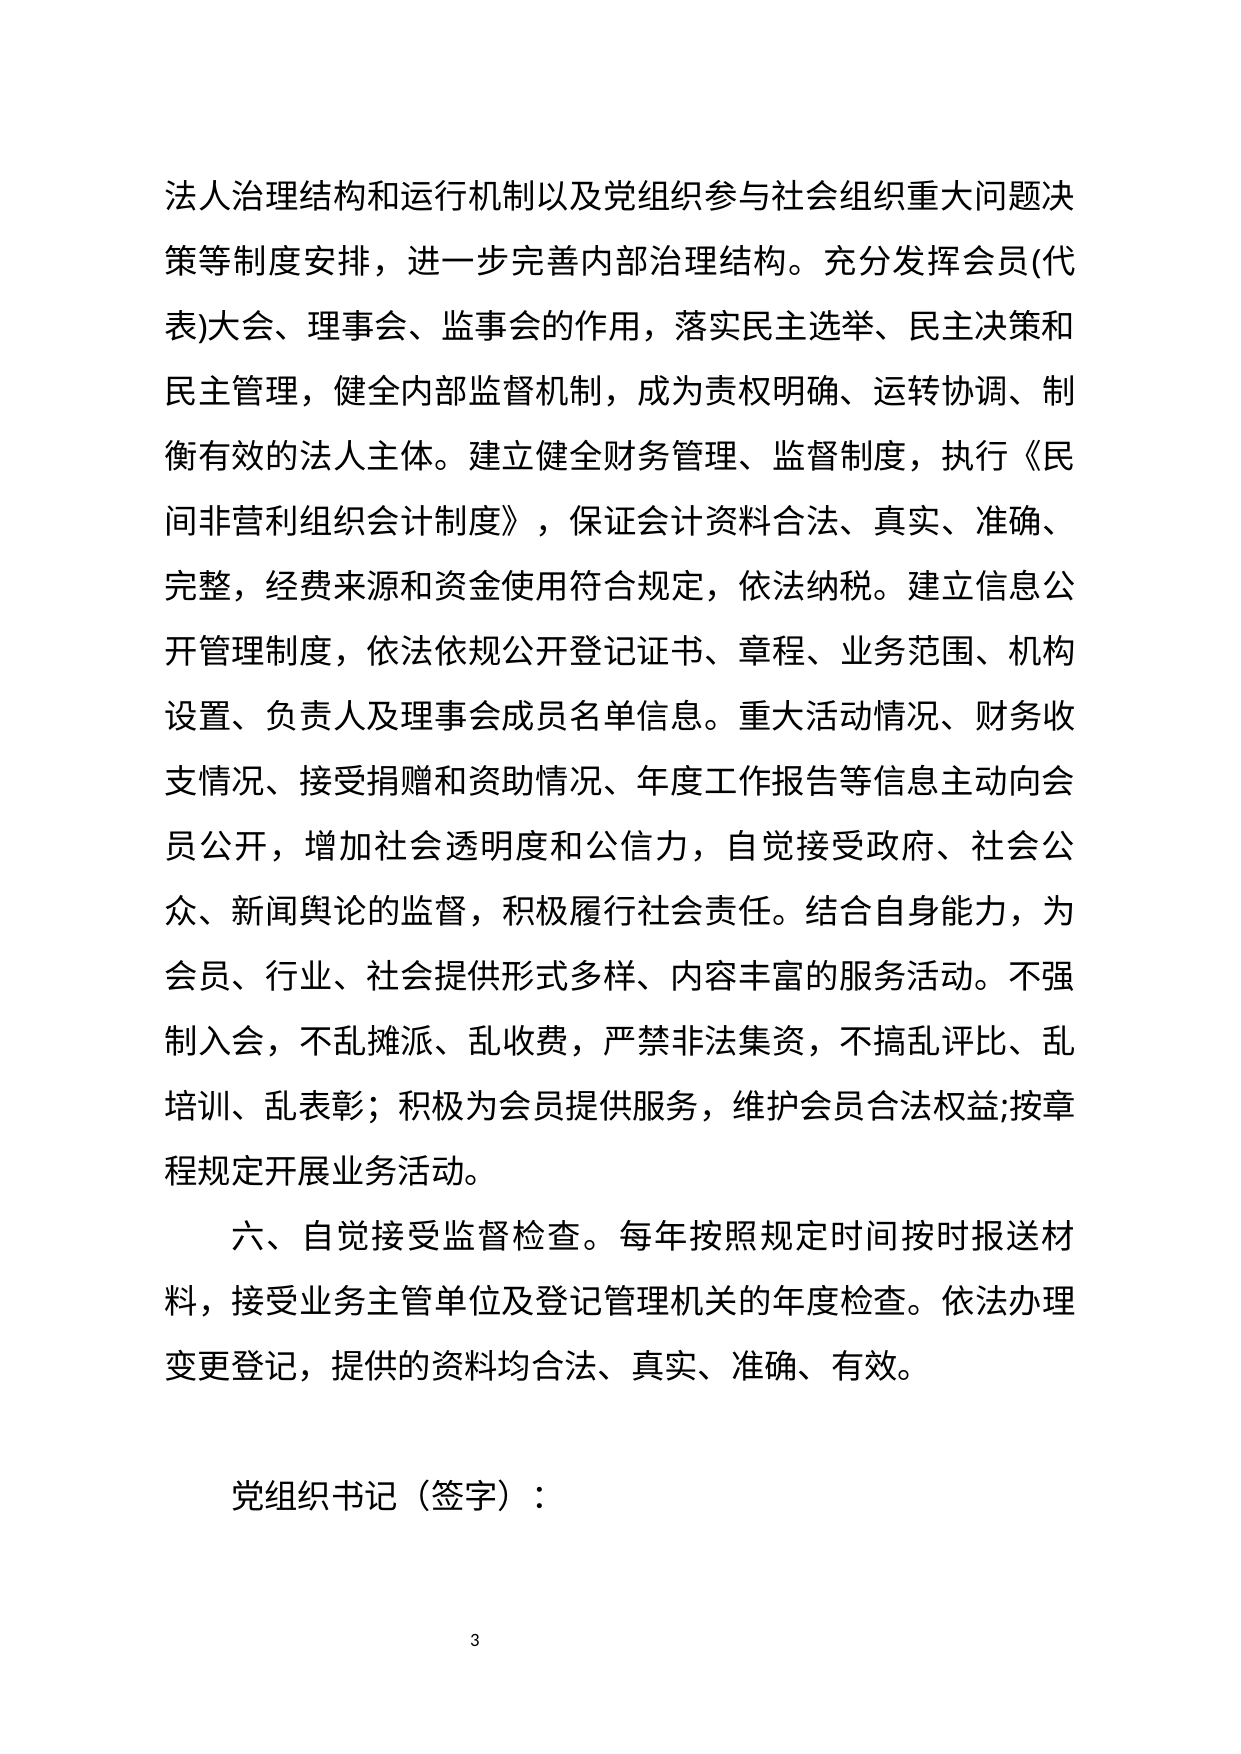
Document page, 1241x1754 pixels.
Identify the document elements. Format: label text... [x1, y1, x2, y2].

text 六、自觉接受监督检查。每年按照规定时间按时报送材料，接受业务主管单位及登记管理机关的年度检查。依法办理变更登记，提供的资料均合法、真实、准确、有效。 [164, 1202, 1076, 1397]
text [164, 162, 1076, 1202]
text 党组织书记（签字）： [164, 1462, 1076, 1527]
